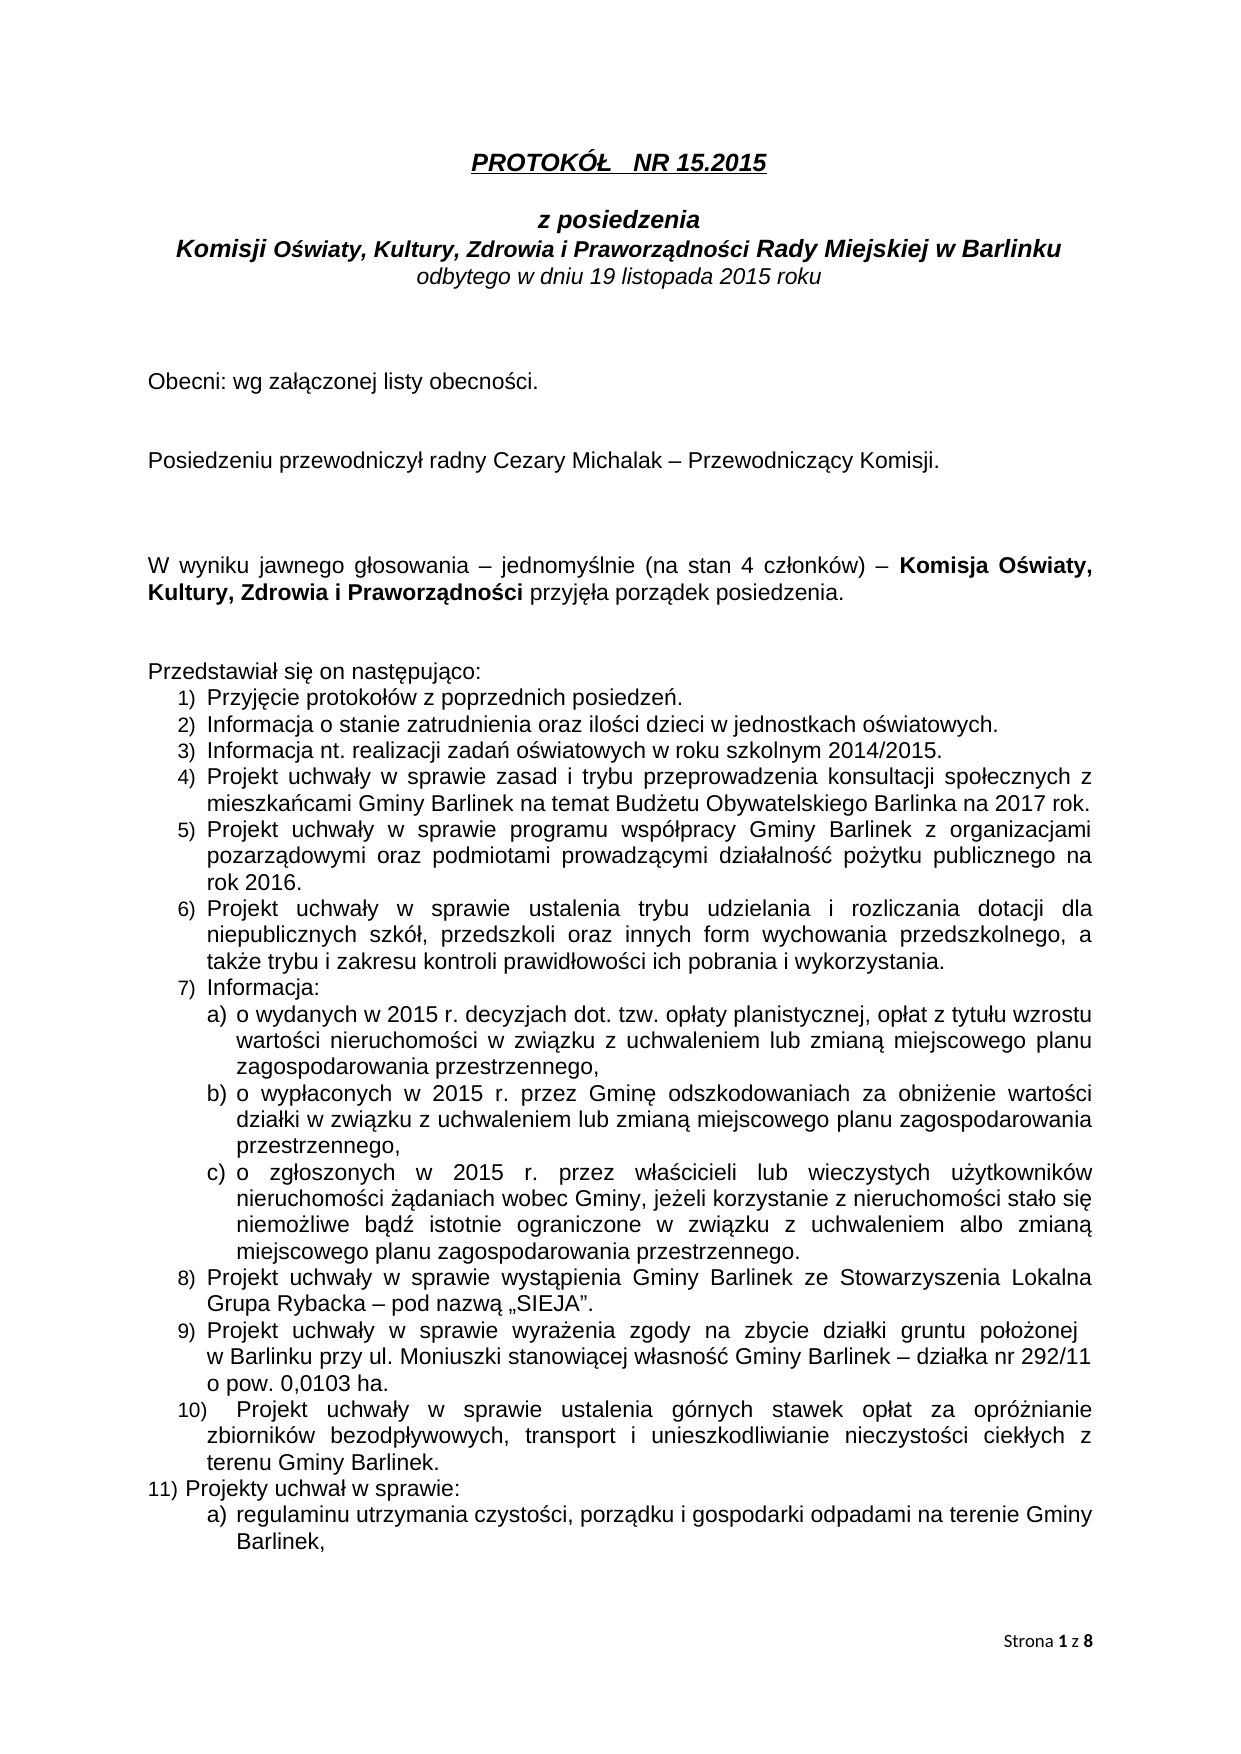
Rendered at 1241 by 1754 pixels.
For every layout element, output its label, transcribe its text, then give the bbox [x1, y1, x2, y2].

text Komisji Oświaty, Kultury, Zdrowia i Praworządności Rady Miejskiej w Barlinku [148, 234, 1093, 263]
text Posiedzeniu przewodniczył radny Cezary Michalak – Przewodniczący Komisji. [148, 447, 1093, 473]
list Projekt uchwały w sprawie wystąpienia Gminy Barlinek ze Stowarzyszenia Lokalna Grupa Rybacka – pod nazwą „SIEJA”. [177, 1264, 1093, 1317]
list Projekt uchwały w sprawie zasad i trybu przeprowadzenia konsultacji społecznych z mieszkańcami Gminy Barlinek na temat Budżetu Obywatelskiego Barlinka na 2017 rok. [177, 763, 1093, 816]
text odbytego w dniu 19 listopada 2015 roku [148, 263, 1093, 289]
text Obecni: wg załączonej listy obecności. [148, 368, 1093, 394]
list o wydanych w 2015 r. decyzjach dot. tzw. opłaty planistycznej, opłat z tytułu wzrostu wartości nieruchomości w związku z uchwaleniem lub zmianą miejscowego planu zagospodarowania przestrzennego, [207, 1001, 1093, 1079]
text Przedstawiał się on następująco: [148, 658, 1093, 684]
list o wypłaconych w 2015 r. przez Gminę odszkodowaniach za obniżenie wartości działki w związku z uchwaleniem lub zmianą miejscowego planu zagospodarowania przestrzennego, [207, 1079, 1093, 1159]
list Projekt uchwały w sprawie programu współpracy Gminy Barlinek z organizacjami pozarządowymi oraz podmiotami prowadzącymi działalność pożytku publicznego na rok 2016. [177, 816, 1093, 895]
list Projekty uchwał w sprawie: [148, 1475, 1093, 1501]
text z posiedzenia [148, 205, 1093, 234]
list Informacja: [177, 974, 1093, 1001]
list Informacja nt. realizacji zadań oświatowych w roku szkolnym 2014/2015. [177, 737, 1093, 763]
list Informacja o stanie zatrudnienia oraz ilości dzieci w jednostkach oświatowych. [177, 711, 1093, 737]
list Projekt uchwały w sprawie ustalenia górnych stawek opłat za opróżnianie zbiorników bezodpływowych, transport i unieszkodliwianie nieczystości ciekłych z terenu Gminy Barlinek. [177, 1396, 1093, 1475]
list Przyjęcie protokołów z poprzednich posiedzeń. [177, 684, 1093, 711]
list o zgłoszonych w 2015 r. przez właścicieli lub wieczystych użytkowników nieruchomości żądaniach wobec Gminy, jeżeli korzystanie z nieruchomości stało się niemożliwe bądź istotnie ograniczone w związku z uchwaleniem albo zmianą miejscowego planu zagospodarowania przestrzennego. [207, 1159, 1093, 1264]
text PROTOKÓŁ NR 15.2015 [148, 148, 1093, 176]
list regulaminu utrzymania czystości, porządku i gospodarki odpadami na terenie Gminy Barlinek, [207, 1501, 1093, 1554]
list Projekt uchwały w sprawie wyrażenia zgody na zbycie działki gruntu położonej w Barlinku przy ul. Moniuszki stanowiącej własność Gminy Barlinek – działka nr 292/11 o pow. 0,0103 ha. [177, 1317, 1093, 1396]
list Projekt uchwały w sprawie ustalenia trybu udzielania i rozliczania dotacji dla niepublicznych szkół, przedszkoli oraz innych form wychowania przedszkolnego, a także trybu i zakresu kontroli prawidłowości ich pobrania i wykorzystania. [177, 895, 1093, 974]
text W wyniku jawnego głosowania – jednomyślnie (na stan 4 członków) – Komisja Oświaty, Kultury, Zdrowia i Praworządności przyjęła porządek posiedzenia. [148, 552, 1093, 605]
